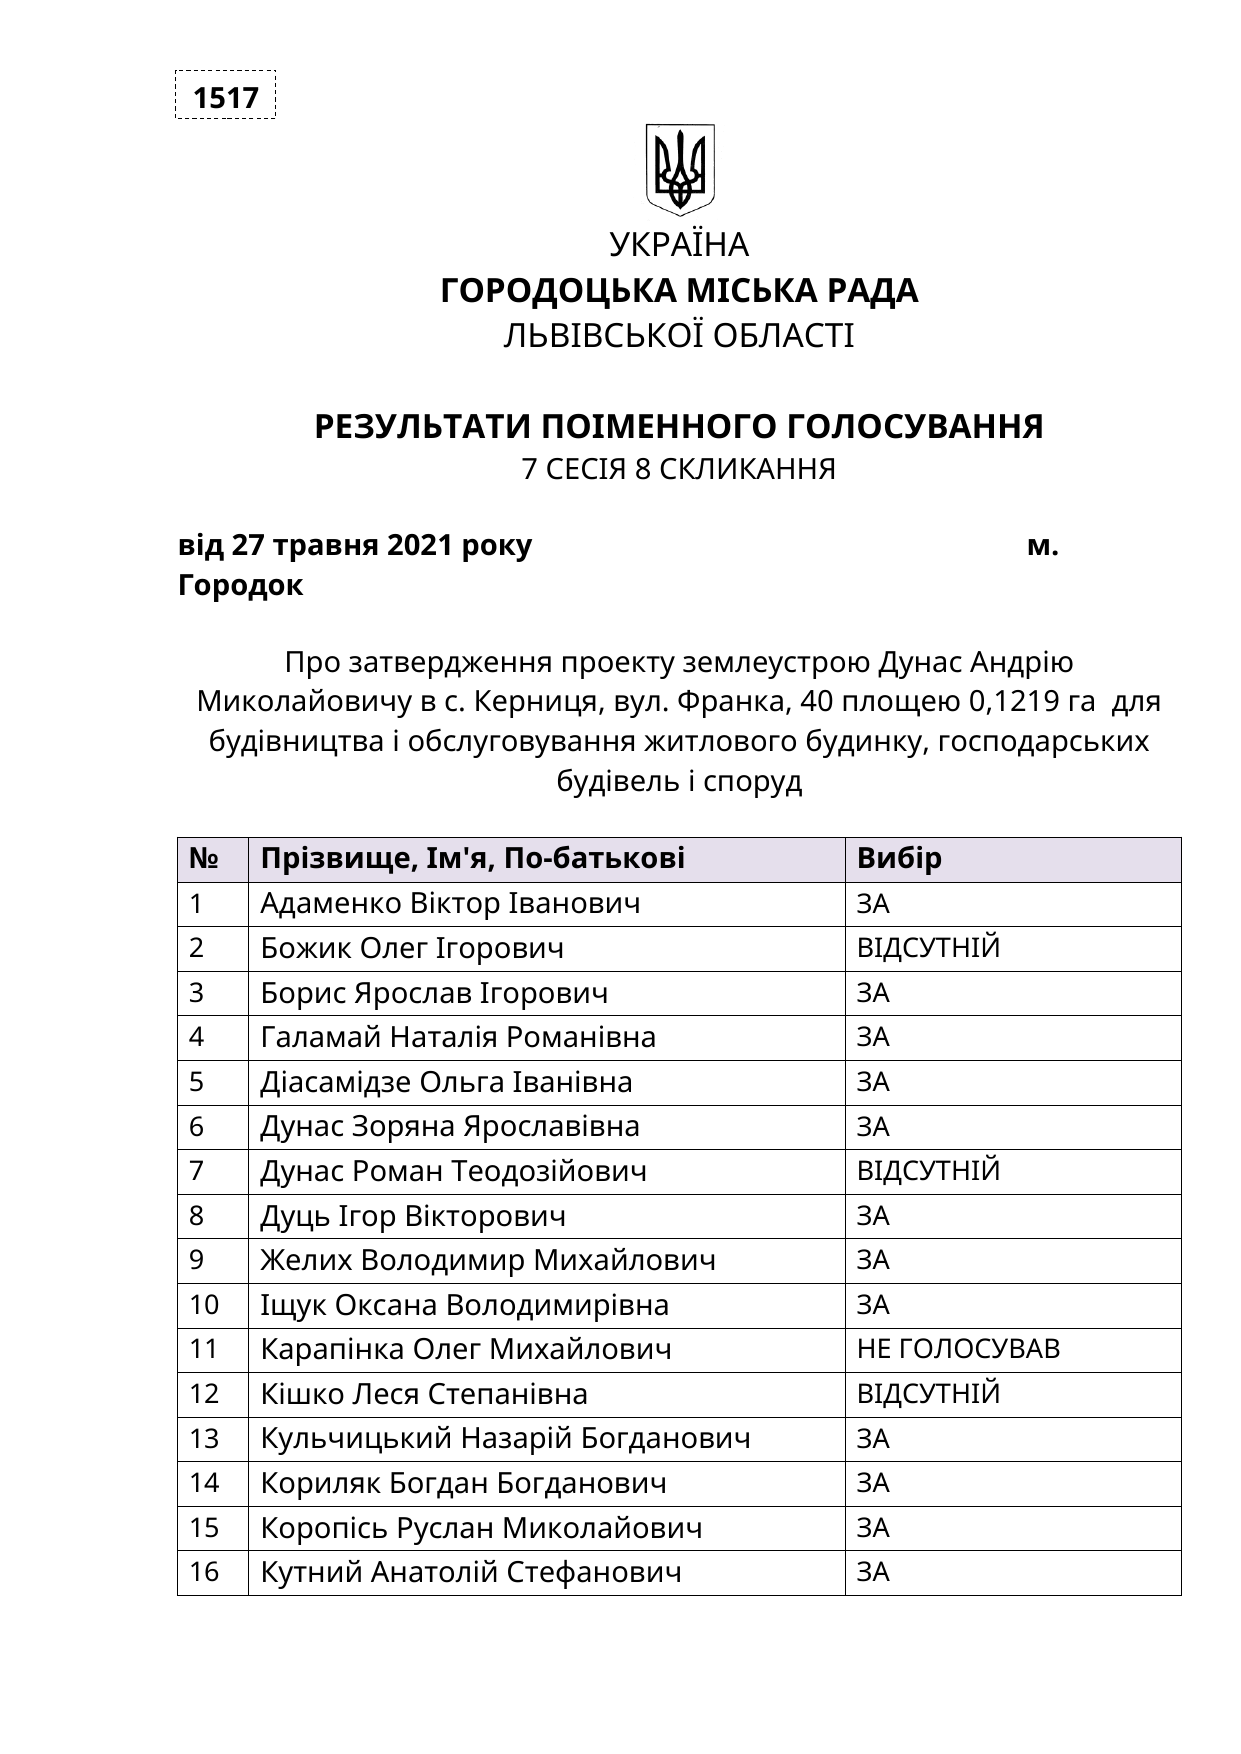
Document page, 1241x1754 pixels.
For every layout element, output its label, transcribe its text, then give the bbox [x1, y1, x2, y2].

table_cell 5 [178, 1061, 248, 1104]
table_cell ВІДСУТНІЙ [846, 1373, 1181, 1417]
table_cell 16 [178, 1551, 248, 1595]
table_cell ВІДСУТНІЙ [846, 927, 1181, 971]
table_cell 9 [178, 1239, 248, 1283]
table_cell ЗА [846, 1016, 1181, 1060]
table_cell Желих Володимир Михайлович [249, 1239, 845, 1283]
table_cell Карапінка Олег Михайлович [249, 1329, 845, 1372]
table_cell Кориляк Богдан Богданович [249, 1462, 845, 1506]
table_cell 3 [178, 972, 248, 1015]
table_cell 13 [178, 1418, 248, 1461]
table_cell ЗА [846, 1418, 1181, 1461]
table_cell ЗА [846, 972, 1181, 1015]
table_cell 6 [178, 1106, 248, 1149]
table_cell ЗА [846, 1284, 1181, 1327]
table_cell 11 [178, 1329, 248, 1372]
table_cell 4 [178, 1016, 248, 1060]
table_cell 15 [178, 1507, 248, 1550]
table_cell Коропісь Руслан Миколайович [249, 1507, 845, 1550]
table_cell Галамай Наталія Романівна [249, 1016, 845, 1060]
text 7 СЕСІЯ 8 СКЛИКАННЯ [177, 448, 1181, 488]
picture [633, 118, 726, 221]
table_cell ЗА [846, 1106, 1181, 1149]
table_cell 8 [178, 1195, 248, 1238]
table_cell Борис Ярослав Ігорович [249, 972, 845, 1015]
table_cell Діасамідзе Ольга Іванівна [249, 1061, 845, 1104]
table_cell ЗА [846, 1507, 1181, 1550]
table_cell ЗА [846, 1462, 1181, 1506]
table_cell Кішко Леся Степанівна [249, 1373, 845, 1417]
table_header Прізвище, Ім'я, По-батькові [249, 838, 845, 882]
table_cell 1 [178, 883, 248, 926]
table_cell ЗА [846, 1239, 1181, 1283]
table_cell Кульчицький Назарій Богданович [249, 1418, 845, 1461]
table_cell Дунас Роман Теодозійович [249, 1150, 845, 1194]
text РЕЗУЛЬТАТИ ПОІМЕННОГО ГОЛОСУВАННЯ [177, 403, 1181, 448]
table_cell 12 [178, 1373, 248, 1417]
table_cell ЗА [846, 883, 1181, 926]
table_cell 7 [178, 1150, 248, 1194]
table_cell 2 [178, 927, 248, 971]
table_cell Дуць Ігор Вікторович [249, 1195, 845, 1238]
text ЛЬВІВСЬКОЇ ОБЛАСТІ [177, 312, 1181, 357]
table_cell НЕ ГОЛОСУВАВ [846, 1329, 1181, 1372]
table_cell Дунас Зоряна Ярославівна [249, 1106, 845, 1149]
table_cell Кутний Анатолій Стефанович [249, 1551, 845, 1595]
table_cell ВІДСУТНІЙ [846, 1150, 1181, 1194]
table_cell ЗА [846, 1551, 1181, 1595]
table_cell Божик Олег Ігорович [249, 927, 845, 971]
table_cell Адаменко Віктор Іванович [249, 883, 845, 926]
text ГОРОДОЦЬКА МІСЬКА РАДА [177, 266, 1181, 312]
table_cell ЗА [846, 1195, 1181, 1238]
table_cell ЗА [846, 1061, 1181, 1104]
table_cell 14 [178, 1462, 248, 1506]
table_cell Іщук Оксана Володимирівна [249, 1284, 845, 1327]
table_header Вибір [846, 838, 1181, 882]
table_cell 10 [178, 1284, 248, 1327]
text від 27 травня 2021 року м. Городок [177, 525, 1181, 604]
text УКРАЇНА [177, 221, 1181, 266]
text Про затвердження проекту землеустрою Дунас Андрію Миколайовичу в с. Керниця, вул. Франка, 40 площею 0,1219 га для будівництва і обслуговування житлового будинку, господарських будівель і споруд [177, 641, 1181, 800]
table_header № [178, 838, 248, 882]
